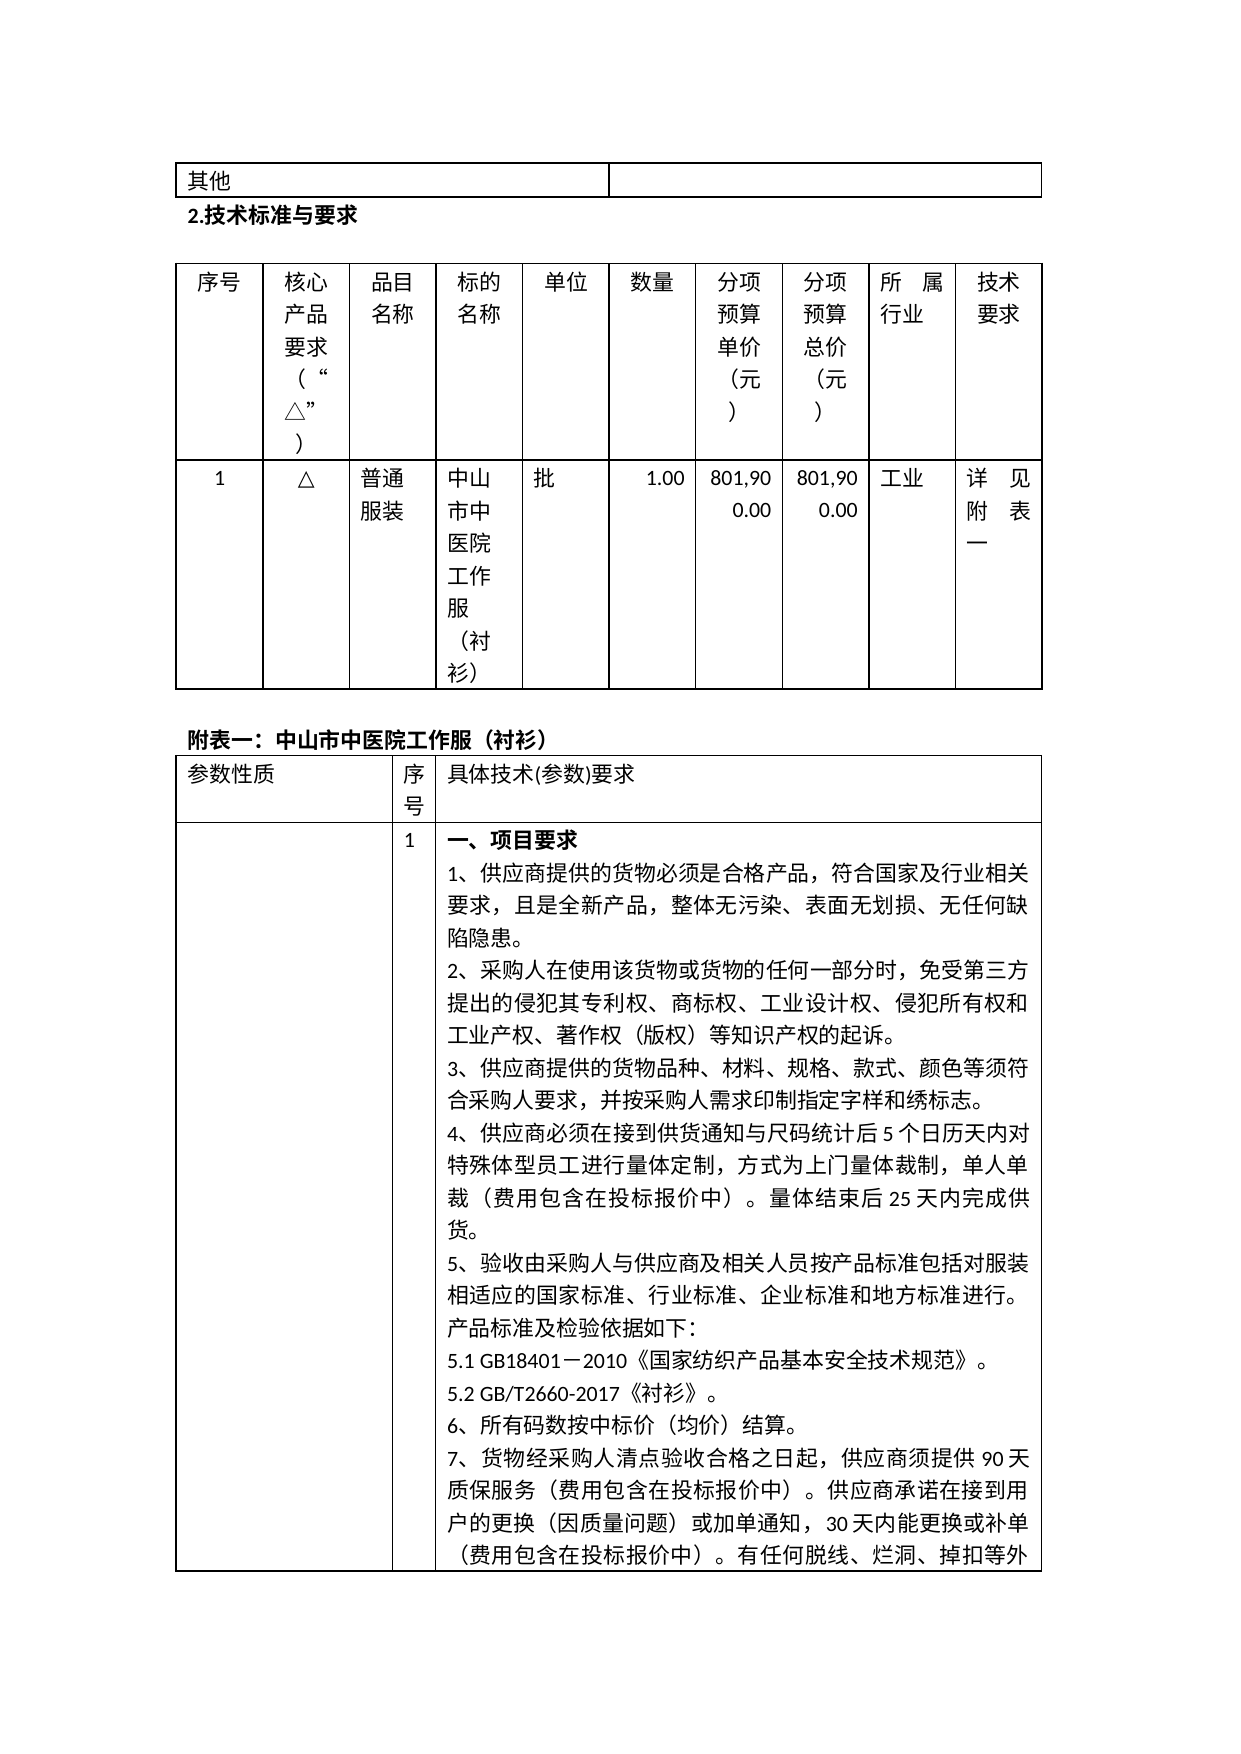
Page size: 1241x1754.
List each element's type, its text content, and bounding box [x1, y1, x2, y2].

table_header 具体技术(参数)要求 [436, 756, 1041, 821]
table_cell 801,900.00 [696, 461, 782, 688]
table_header 单位 [523, 264, 608, 459]
table_header 标的名称 [437, 264, 522, 459]
table_header 序号 [393, 756, 435, 821]
table_header 参数性质 [177, 756, 392, 821]
text 2.技术标准与要求 [187, 198, 1053, 230]
table_header 分项预算总价（元） [783, 264, 868, 459]
table_header 数量 [610, 264, 695, 459]
table_cell 工业 [870, 461, 955, 688]
table_header 品目名称 [350, 264, 435, 459]
table_cell 1.00 [610, 461, 695, 688]
table_header 核心产品要求（“△”） [264, 264, 349, 459]
table_cell 801,900.00 [783, 461, 868, 688]
table_cell 中山市中医院工作服（衬衫） [437, 461, 522, 688]
table_header 序号 [177, 264, 262, 459]
table_header 技术要求 [956, 264, 1041, 459]
table_cell △ [264, 461, 349, 688]
table_cell 普通服装 [350, 461, 435, 688]
table_cell 详见附表一 [956, 461, 1041, 688]
table_cell 1 [393, 823, 435, 1570]
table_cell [436, 823, 1041, 1570]
text 附表一：中山市中医院工作服（衬衫） [187, 722, 1053, 755]
table_header 分项预算单价（元） [696, 264, 782, 459]
table_cell [610, 164, 1041, 196]
table_cell [177, 823, 392, 1570]
table_cell 其他 [177, 164, 608, 196]
table_cell 1 [177, 461, 262, 688]
table_header 所属行业 [870, 264, 955, 459]
table_cell 批 [523, 461, 608, 688]
